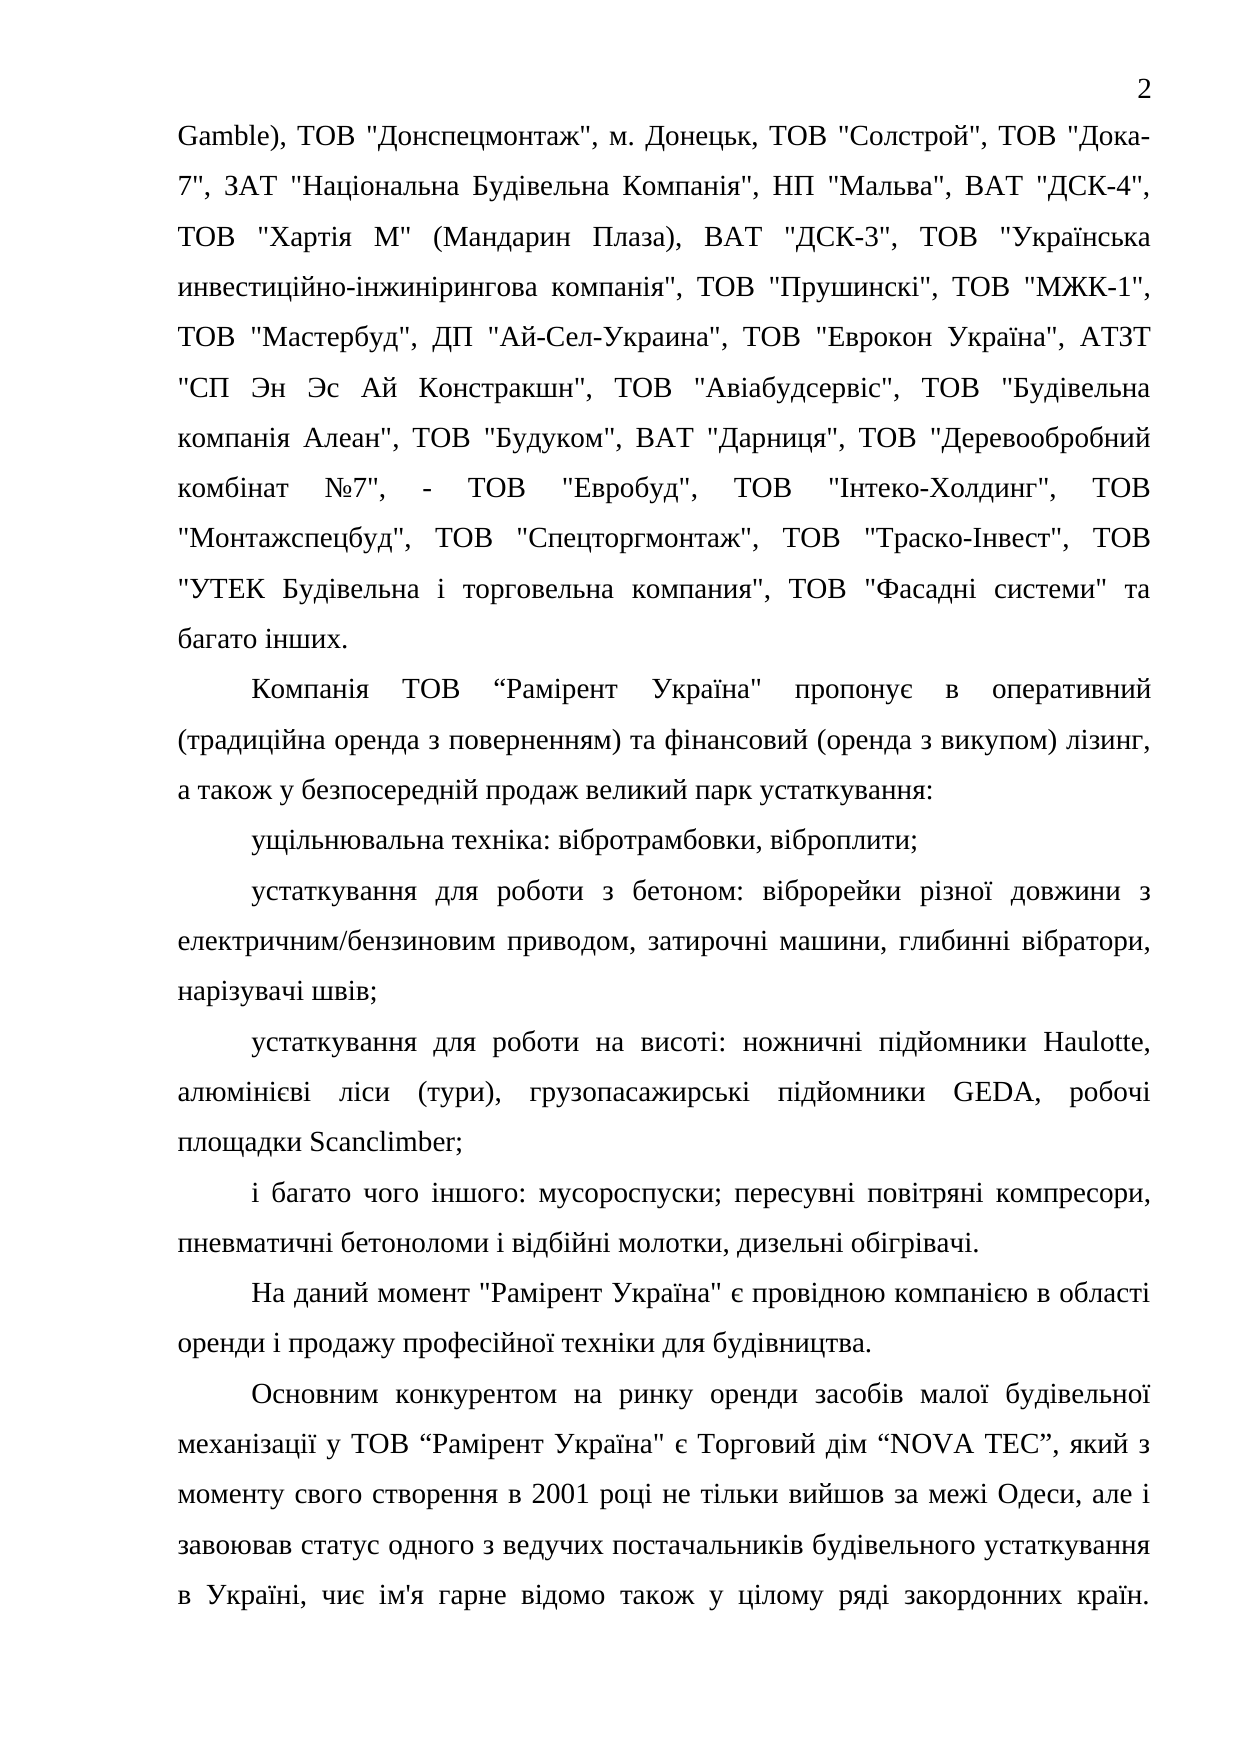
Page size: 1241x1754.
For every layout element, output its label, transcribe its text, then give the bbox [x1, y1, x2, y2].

text устаткування для роботи з бетоном: віброрейки різної довжини з електричним/бензиновим приводом, затирочні машини, глибинні вібратори, нарізувачі швів; [177, 873, 1152, 1007]
text і багато чого іншого: мусороспуски; пересувні повітряні компресори, пневматичні бетоноломи і відбійні молотки, дизельні обігрівачі. [177, 1175, 1152, 1258]
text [177, 118, 1152, 655]
text устаткування для роботи на висоті: ножничні підйомники Haulotte, алюмінієві ліси (тури), грузопасажирські підйомники GEDA, робочі площадки Scanclimber; [177, 1024, 1152, 1158]
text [177, 1376, 1152, 1611]
text Компанія ТОВ “Рамірент Україна" пропонує в оперативний (традиційна оренда з поверненням) та фінансовий (оренда з викупом) лізинг, а також у безпосередній продаж великий парк устаткування: [177, 672, 1152, 806]
text ущільнювальна техніка: вібротрамбовки, віброплити; [177, 822, 1152, 856]
text На даний момент "Рамірент Україна" є провідною компанією в області оренди і продажу професійної техніки для будівництва. [177, 1275, 1152, 1359]
